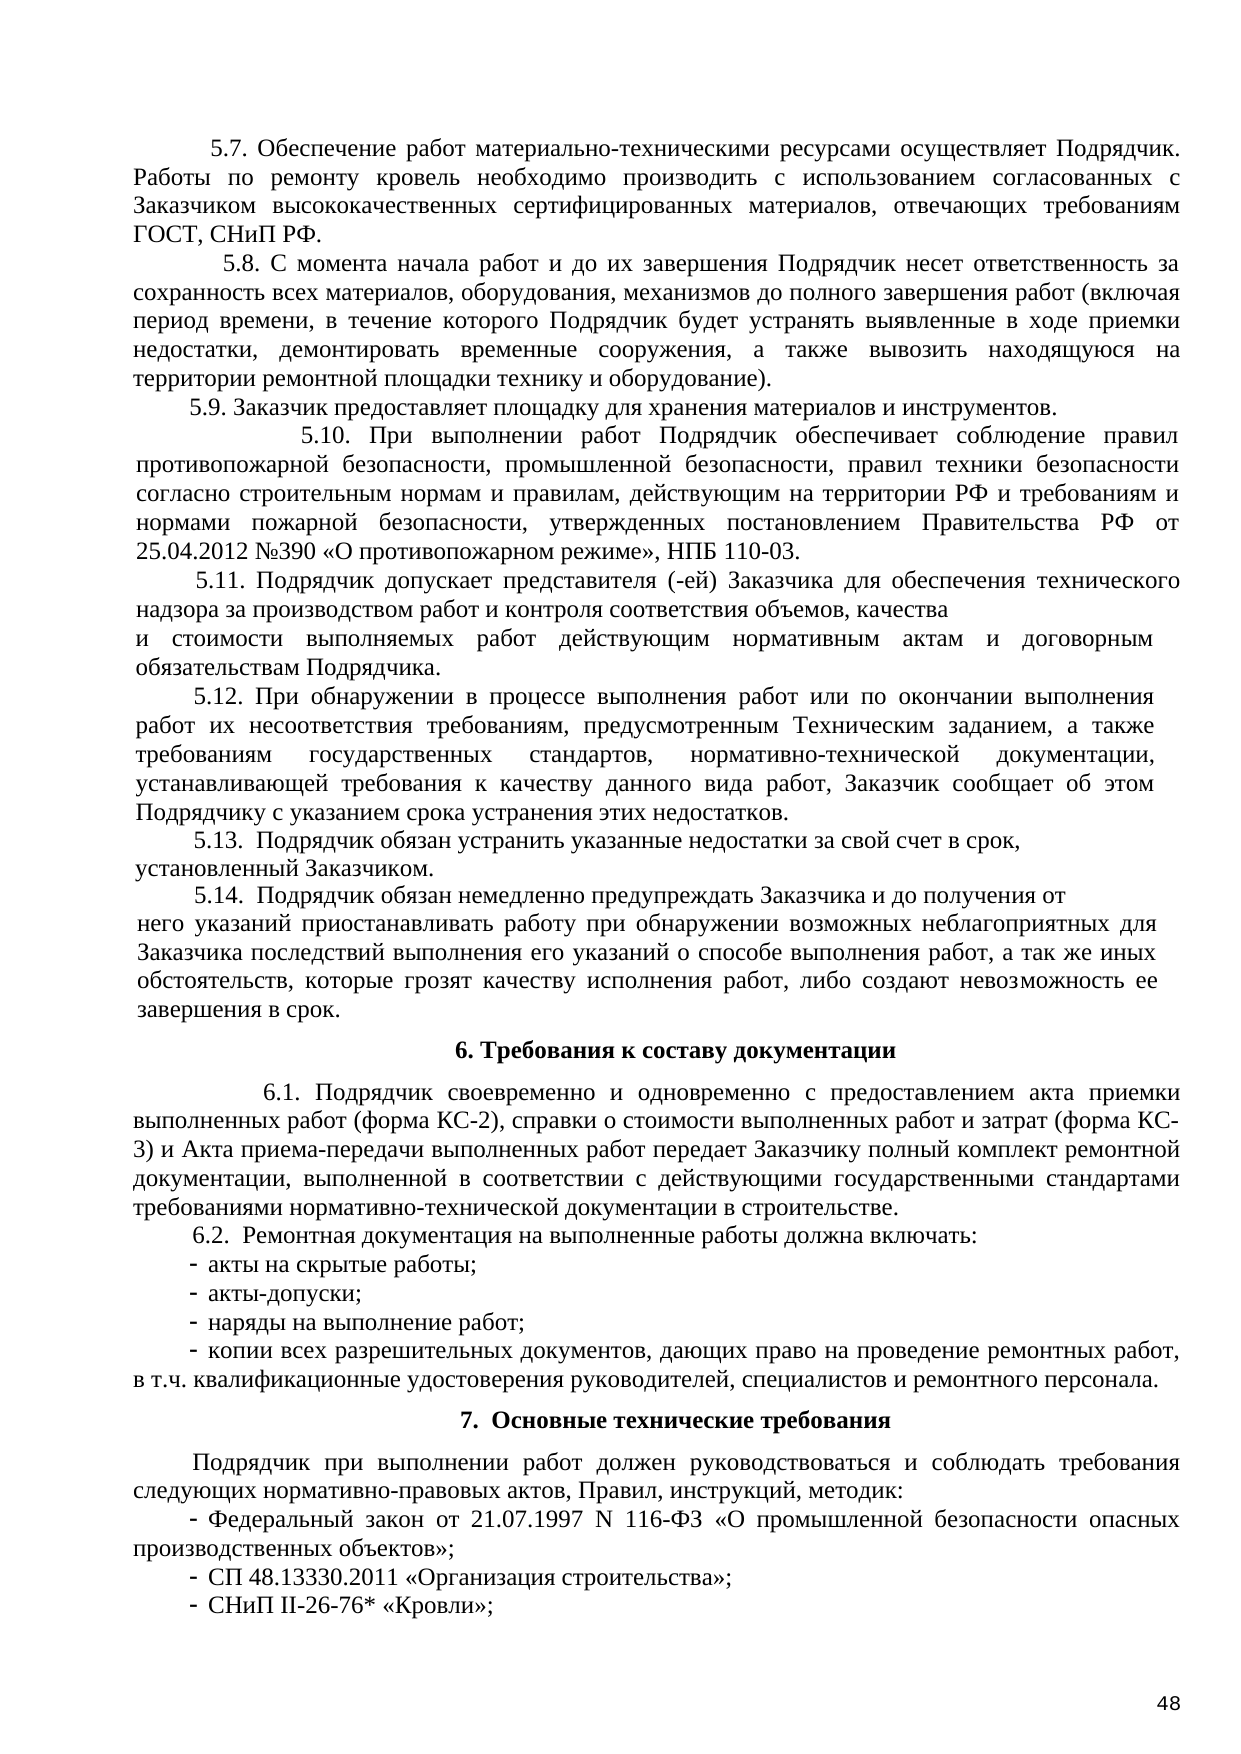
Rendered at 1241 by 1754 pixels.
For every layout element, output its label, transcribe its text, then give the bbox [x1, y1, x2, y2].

text Подрядчик при выполнении работ должен руководствоваться и соблюдать требования следующих нормативно-правовых актов, Правил, инструкций, методик: [133, 1447, 1181, 1504]
list СНиП II-26-76* «Кровли»; [133, 1590, 1181, 1619]
text 6.2. Ремонтная документация на выполненные работы должна включать: [192, 1220, 1181, 1249]
list наряды на выполнение работ; [133, 1307, 1181, 1335]
list копии всех разрешительных документов, дающих право на проведение ремонтных работ, в т.ч. квалификационные удостоверения руководителей, специалистов и ремонтного персонала. [133, 1335, 1181, 1393]
text и стоимости выполняемых работ действующим нормативным актам и договорным обязательствам Подрядчика. [135, 623, 1155, 681]
list акты-допуски; [133, 1278, 1181, 1307]
text 6. Требования к составу документации [170, 1035, 1181, 1064]
text 7. Основные технические требования [170, 1405, 1181, 1434]
list акты на скрытые работы; [133, 1249, 1181, 1278]
text 5.12. При обнаружении в процессе выполнения работ или по окончании выполнения работ их несоответствия требованиям, предусмотренным Техническим заданием, а также требованиям государственных стандартов, нормативно-технической документации, устанавливающей требования к качеству данного вида работ, Заказчик сообщает об этом Подрядчику с указанием срока устранения этих недостатков. [135, 681, 1156, 826]
list Федеральный закон от 21.07.1997 N 116-ФЗ «О промышленной безопасности опасных производственных объектов»; [133, 1504, 1181, 1562]
text 6.1. Подрядчик своевременно и одновременно с предоставлением акта приемки выполненных работ (форма КС-2), справки о стоимости выполненных работ и затрат (форма КС-3) и Акта приема-передачи выполненных работ передает Заказчику полный комплект ремонтной документации, выполненной в соответствии с действующими государственными стандартами требованиями нормативно-технической документации в строительстве. [133, 1077, 1181, 1220]
list СП 48.13330.2011 «Организация строительства»; [133, 1562, 1181, 1590]
text 5.10. При выполнении работ Подрядчик обеспечивает соблюдение правил противопожарной безопасности, промышленной безопасности, правил техники безопасности согласно строительным нормам и правилам, действующим на территории РФ и требованиям и нормами пожарной безопасности, утвержденных постановлением Правительства РФ от 25.04.2012 №390 «О противопожарном режиме», НПБ 110-03. [136, 420, 1180, 565]
text него указаний приостанавливать работу при обнаружении возможных неблагоприятных для Заказчика последствий выполнения его указаний о способе выполнения работ, а так же иных обстоятельств, которые грозят качеству исполнения работ, либо создают невозможность ее завершения в срок. [137, 909, 1158, 1023]
text 5.9. Заказчик предоставляет площадку для хранения материалов и инструментов. [133, 392, 1181, 420]
text 5.11. Подрядчик допускает представителя (-ей) Заказчика для обеспечения технического надзора за производством работ и контроля соответствия объемов, качества [136, 565, 1180, 623]
text 5.8. С момента начала работ и до их завершения Подрядчик несет ответственность за сохранность всех материалов, оборудования, механизмов до полного завершения работ (включая период времени, в течение которого Подрядчик будет устранять выявленные в ходе приемки недостатки, демонтировать временные сооружения, а также вывозить находящуюся на территории ремонтной площадки технику и оборудование). [133, 248, 1181, 392]
text 5.7. Обеспечение работ материально-техническими ресурсами осуществляет Подрядчик. Работы по ремонту кровель необходимо производить с использованием согласованных с Заказчиком высококачественных сертифицированных материалов, отвечающих требованиям ГОСТ, СНиП РФ. [133, 133, 1181, 248]
text 5.14. Подрядчик обязан немедленно предупреждать Заказчика и до получения от [133, 882, 1181, 909]
text 5.13. Подрядчик обязан устранить указанные недостатки за свой счет в срок, установленный Заказчиком. [135, 826, 1156, 882]
